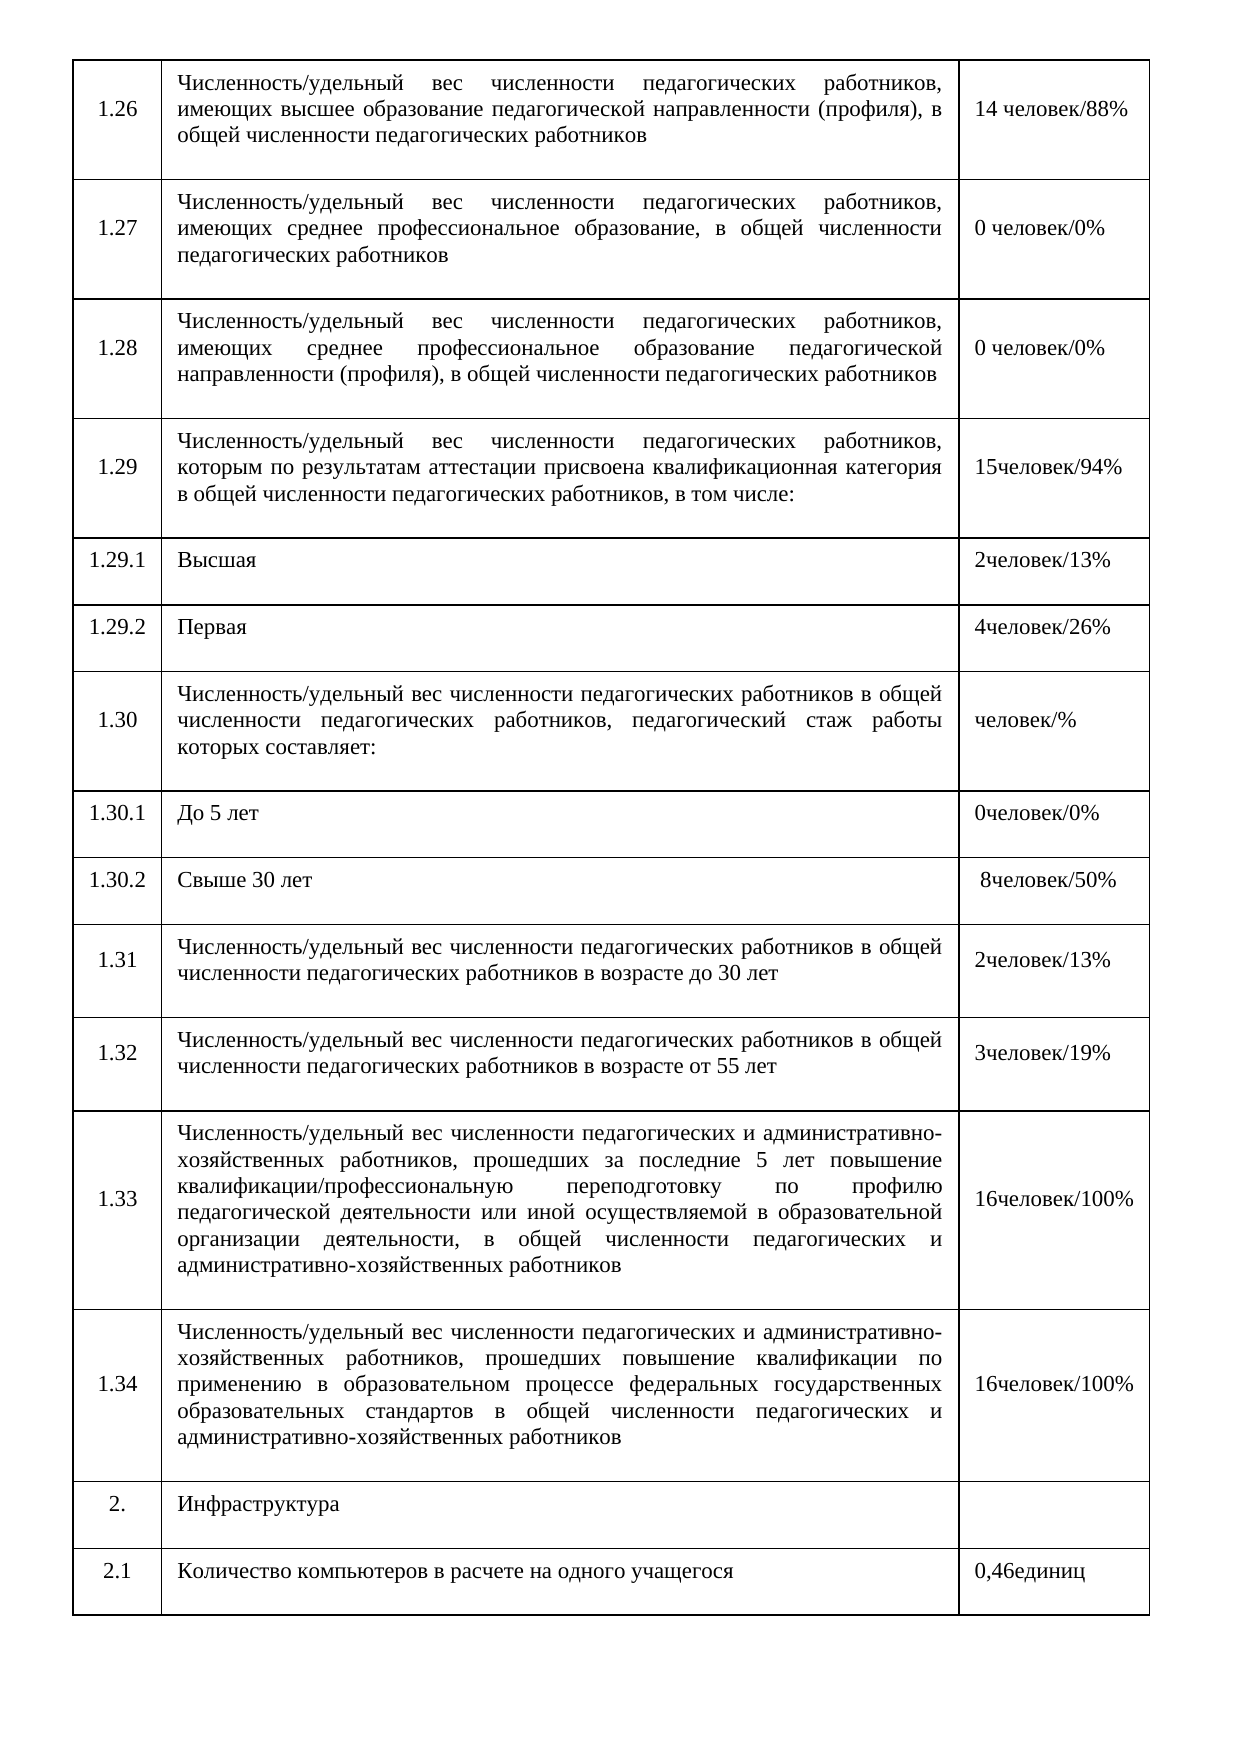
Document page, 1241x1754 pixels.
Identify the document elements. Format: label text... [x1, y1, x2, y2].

table_cell 2человек/13% [960, 925, 1149, 1017]
table_cell Численность/удельный вес численности педагогических работников, имеющих среднее профессиональное образование педагогической направленности (профиля), в общей численности педагогических работников [162, 300, 958, 418]
table_cell 1.29.2 [74, 606, 161, 671]
table_cell Численность/удельный вес численности педагогических работников в общей численности педагогических работников, педагогический стаж работы которых составляет: [162, 672, 958, 790]
table_cell 1.30 [74, 672, 161, 790]
table_cell 1.27 [74, 180, 161, 298]
table_cell Численность/удельный вес численности педагогических и административно-хозяйственных работников, прошедших повышение квалификации по применению в образовательном процессе федеральных государственных образовательных стандартов в общей численности педагогических и административно-хозяйственных работников [162, 1310, 958, 1481]
table_cell 1.29 [74, 419, 161, 537]
table_cell 14 человек/88% [960, 61, 1149, 179]
table_cell Высшая [162, 539, 958, 604]
table_cell Численность/удельный вес численности педагогических работников, имеющих среднее профессиональное образование, в общей численности педагогических работников [162, 180, 958, 298]
table_cell 1.26 [74, 61, 161, 179]
table_cell Первая [162, 606, 958, 671]
table_cell 1.30.1 [74, 792, 161, 857]
table_cell 2.1 [74, 1549, 161, 1614]
table_cell 8человек/50% [960, 858, 1149, 924]
table_cell 0 человек/0% [960, 180, 1149, 298]
table_cell 1.28 [74, 300, 161, 418]
table_cell Численность/удельный вес численности педагогических и административно-хозяйственных работников, прошедших за последние 5 лет повышение квалификации/профессиональную переподготовку по профилю педагогической деятельности или иной осуществляемой в образовательной организации деятельности, в общей численности педагогических и административно-хозяйственных работников [162, 1112, 958, 1308]
table_cell 1.34 [74, 1310, 161, 1481]
table_cell 3человек/19% [960, 1018, 1149, 1110]
table_cell 2. [74, 1482, 161, 1547]
table_cell Количество компьютеров в расчете на одного учащегося [162, 1549, 958, 1614]
table_cell Инфраструктура [162, 1482, 958, 1547]
table_cell Численность/удельный вес численности педагогических работников, имеющих высшее образование педагогической направленности (профиля), в общей численности педагогических работников [162, 61, 958, 179]
table_cell 15человек/94% [960, 419, 1149, 537]
table_cell 0 человек/0% [960, 300, 1149, 418]
table_cell 1.33 [74, 1112, 161, 1308]
table_cell 1.32 [74, 1018, 161, 1110]
table_cell Численность/удельный вес численности педагогических работников, которым по результатам аттестации присвоена квалификационная категория в общей численности педагогических работников, в том числе: [162, 419, 958, 537]
table_cell Свыше 30 лет [162, 858, 958, 924]
table_cell Численность/удельный вес численности педагогических работников в общей численности педагогических работников в возрасте до 30 лет [162, 925, 958, 1017]
table_cell До 5 лет [162, 792, 958, 857]
table_cell 1.31 [74, 925, 161, 1017]
table_cell человек/% [960, 672, 1149, 790]
table_cell 16человек/100% [960, 1310, 1149, 1481]
table_cell 4человек/26% [960, 606, 1149, 671]
table_cell 0человек/0% [960, 792, 1149, 857]
table_cell 1.29.1 [74, 539, 161, 604]
table_cell 0,46единиц [960, 1549, 1149, 1614]
table_cell 1.30.2 [74, 858, 161, 924]
table_cell 2человек/13% [960, 539, 1149, 604]
table_cell [960, 1482, 1149, 1547]
table_cell 16человек/100% [960, 1112, 1149, 1308]
table_cell Численность/удельный вес численности педагогических работников в общей численности педагогических работников в возрасте от 55 лет [162, 1018, 958, 1110]
